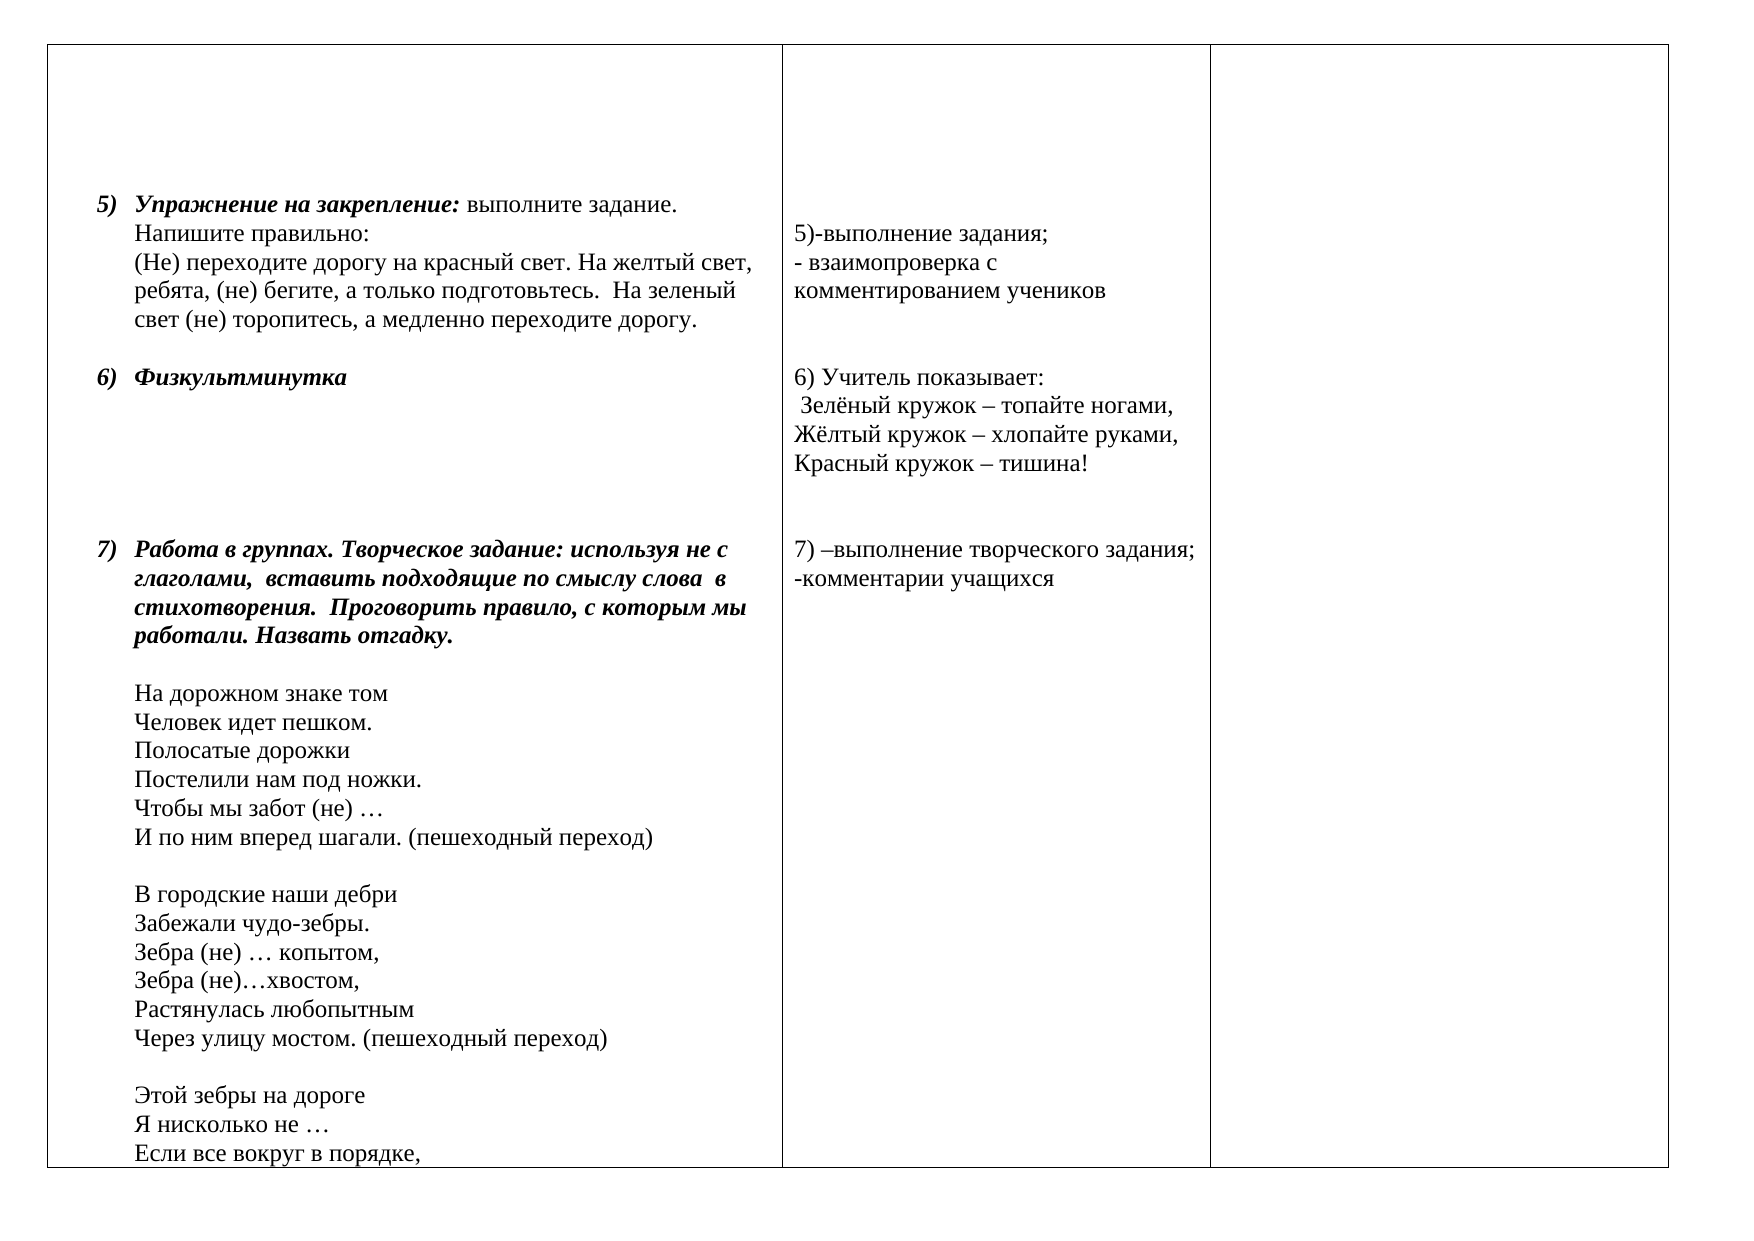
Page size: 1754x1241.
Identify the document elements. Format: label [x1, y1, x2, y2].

table_cell [783, 45, 1210, 1167]
table_cell [1211, 45, 1668, 1167]
table_cell [48, 45, 782, 1167]
